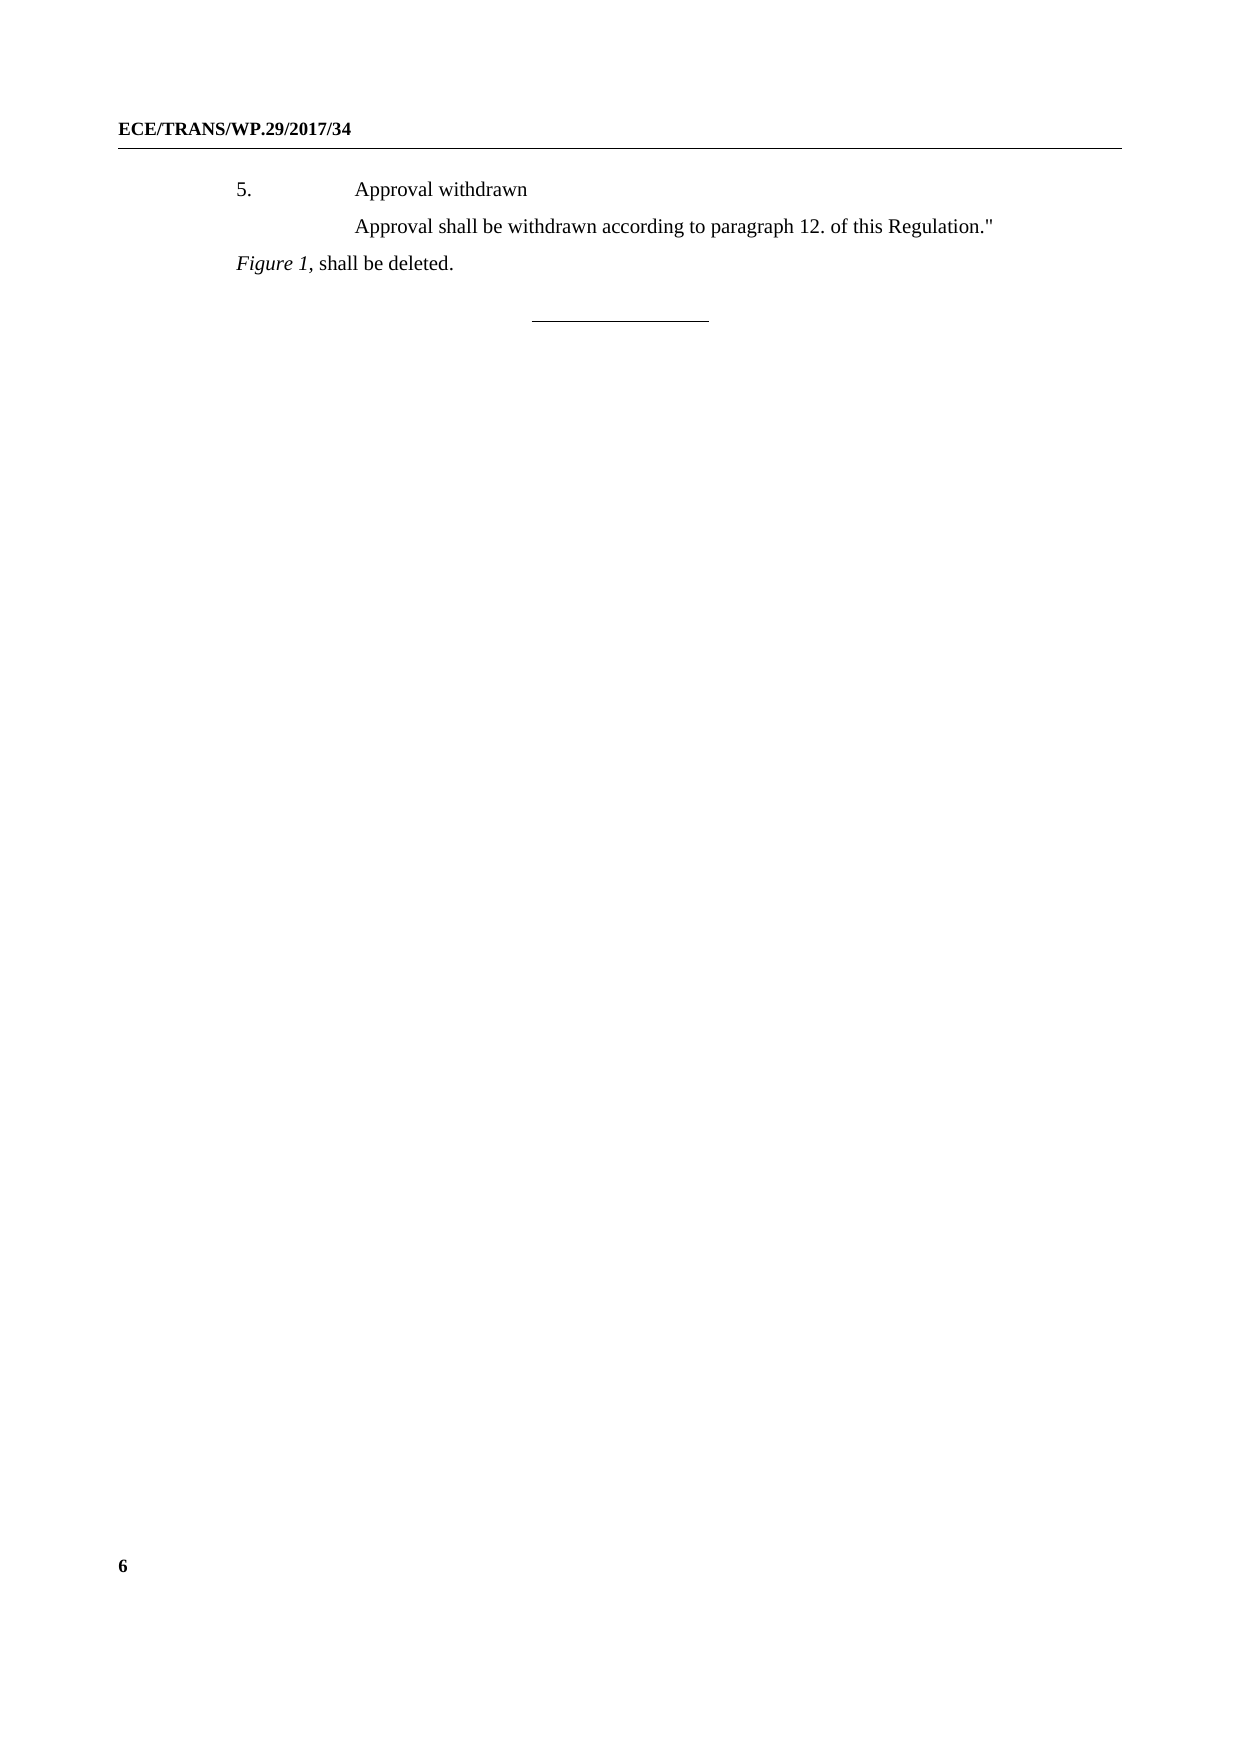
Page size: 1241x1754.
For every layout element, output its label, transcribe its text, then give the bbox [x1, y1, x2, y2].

text Figure 1, shall be deleted. [236, 250, 1004, 275]
text 5. Approval withdrawn [236, 177, 1004, 201]
text Approval shall be withdrawn according to paragraph 12. of this Regulation." [354, 214, 1004, 238]
